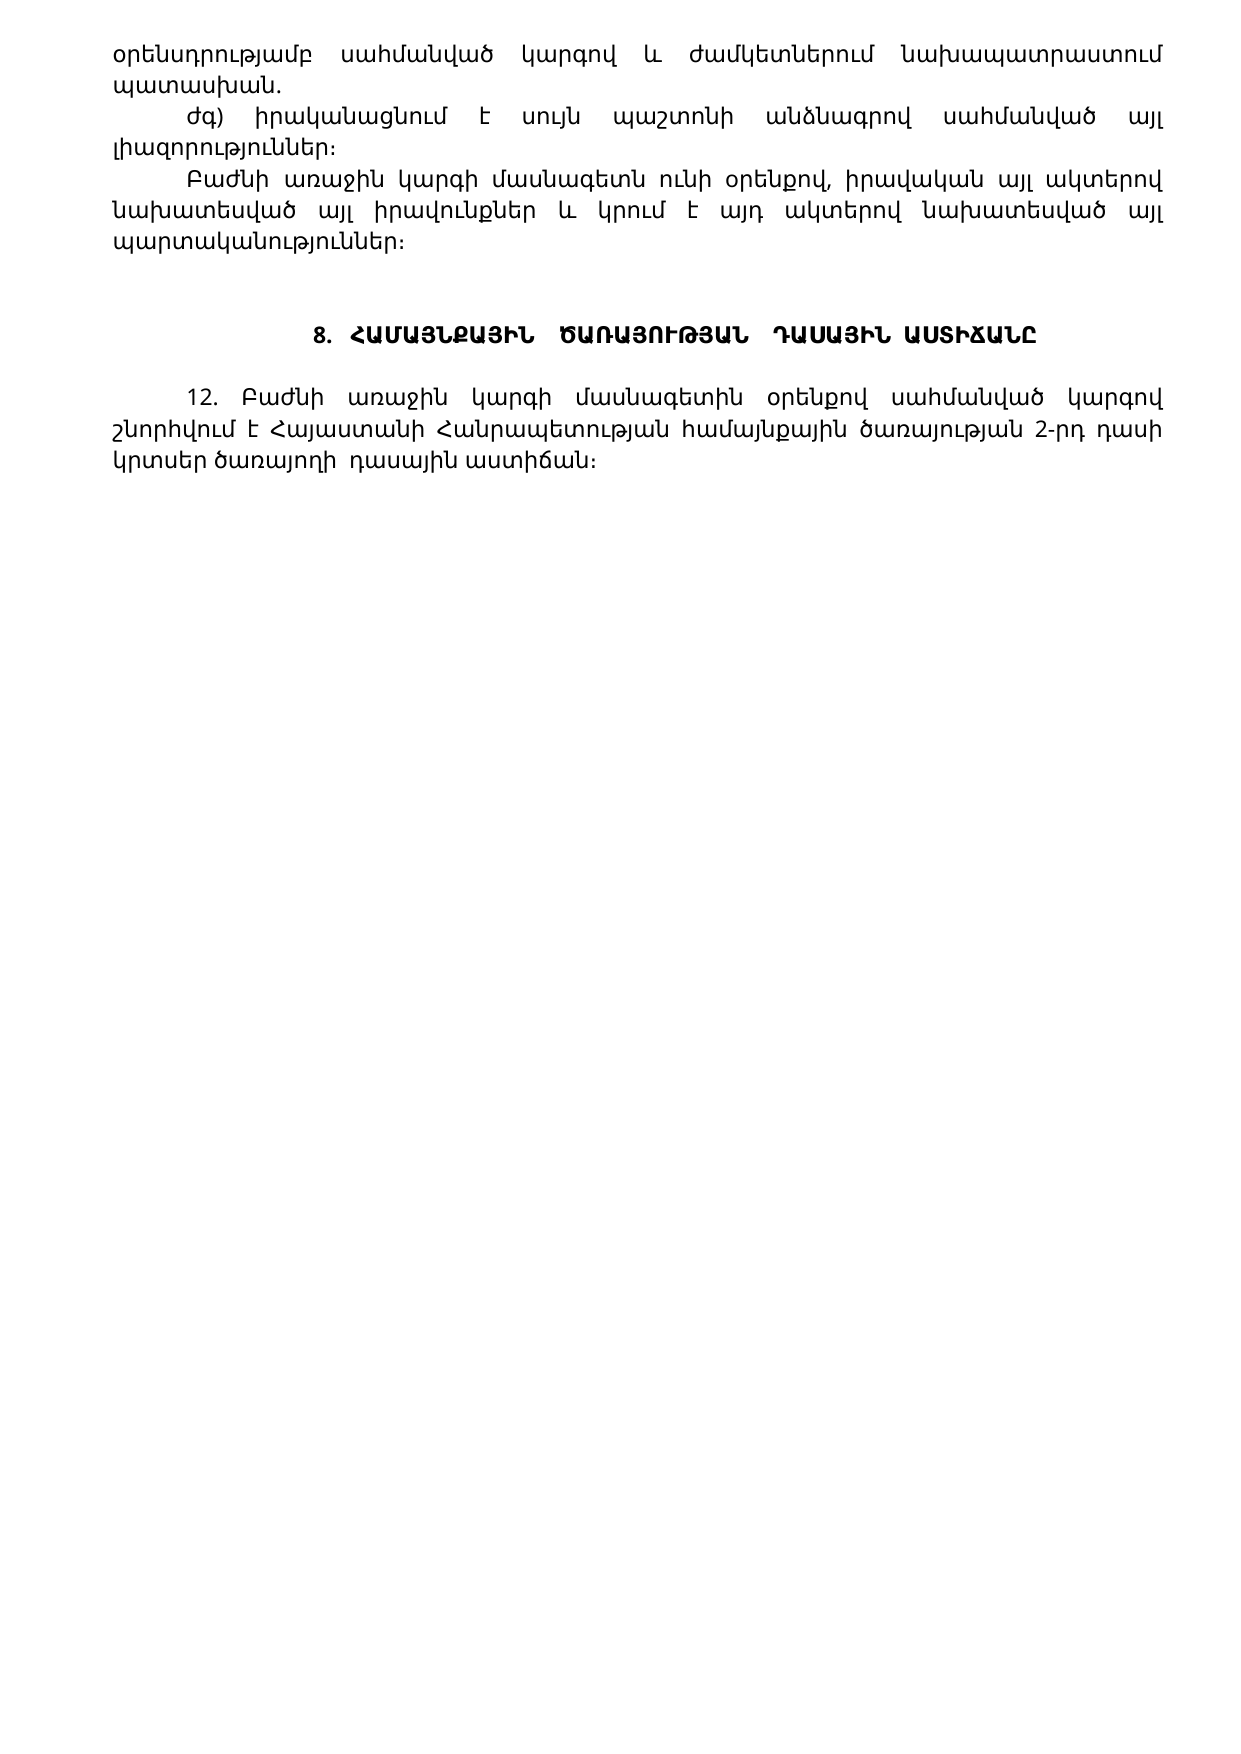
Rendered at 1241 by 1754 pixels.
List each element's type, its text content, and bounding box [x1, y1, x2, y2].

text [112, 37, 1162, 100]
text 12. Բաժնի առաջին կարգի մասնագետին օրենքով սահմանված կարգով շնորհվում է Հայաստանի Հանրապետության համայնքային ծառայության 2-րդ դասի կրտսեր ծառայողի դասային աստիճան։ [112, 381, 1162, 475]
text Բաժնի առաջին կարգի մասնագետն ունի oրենքով, իրավական այլ ակտերով նախատեսված այլ իրավունքներ և կրում է այդ ակտերով նախատեսված այլ պարտականություններ։ [112, 162, 1162, 256]
text ժգ) իրականացնում է սույն պաշտոնի անձնագրով սահմանված այլ լիազորություններ։ [112, 100, 1162, 162]
list ՀԱՄԱՅՆՔԱՅԻՆ ԾԱՌԱՅՈՒԹՅԱՆ ԴԱՍԱՅԻՆ ԱՍՏԻՃԱՆԸ [187, 319, 1162, 350]
